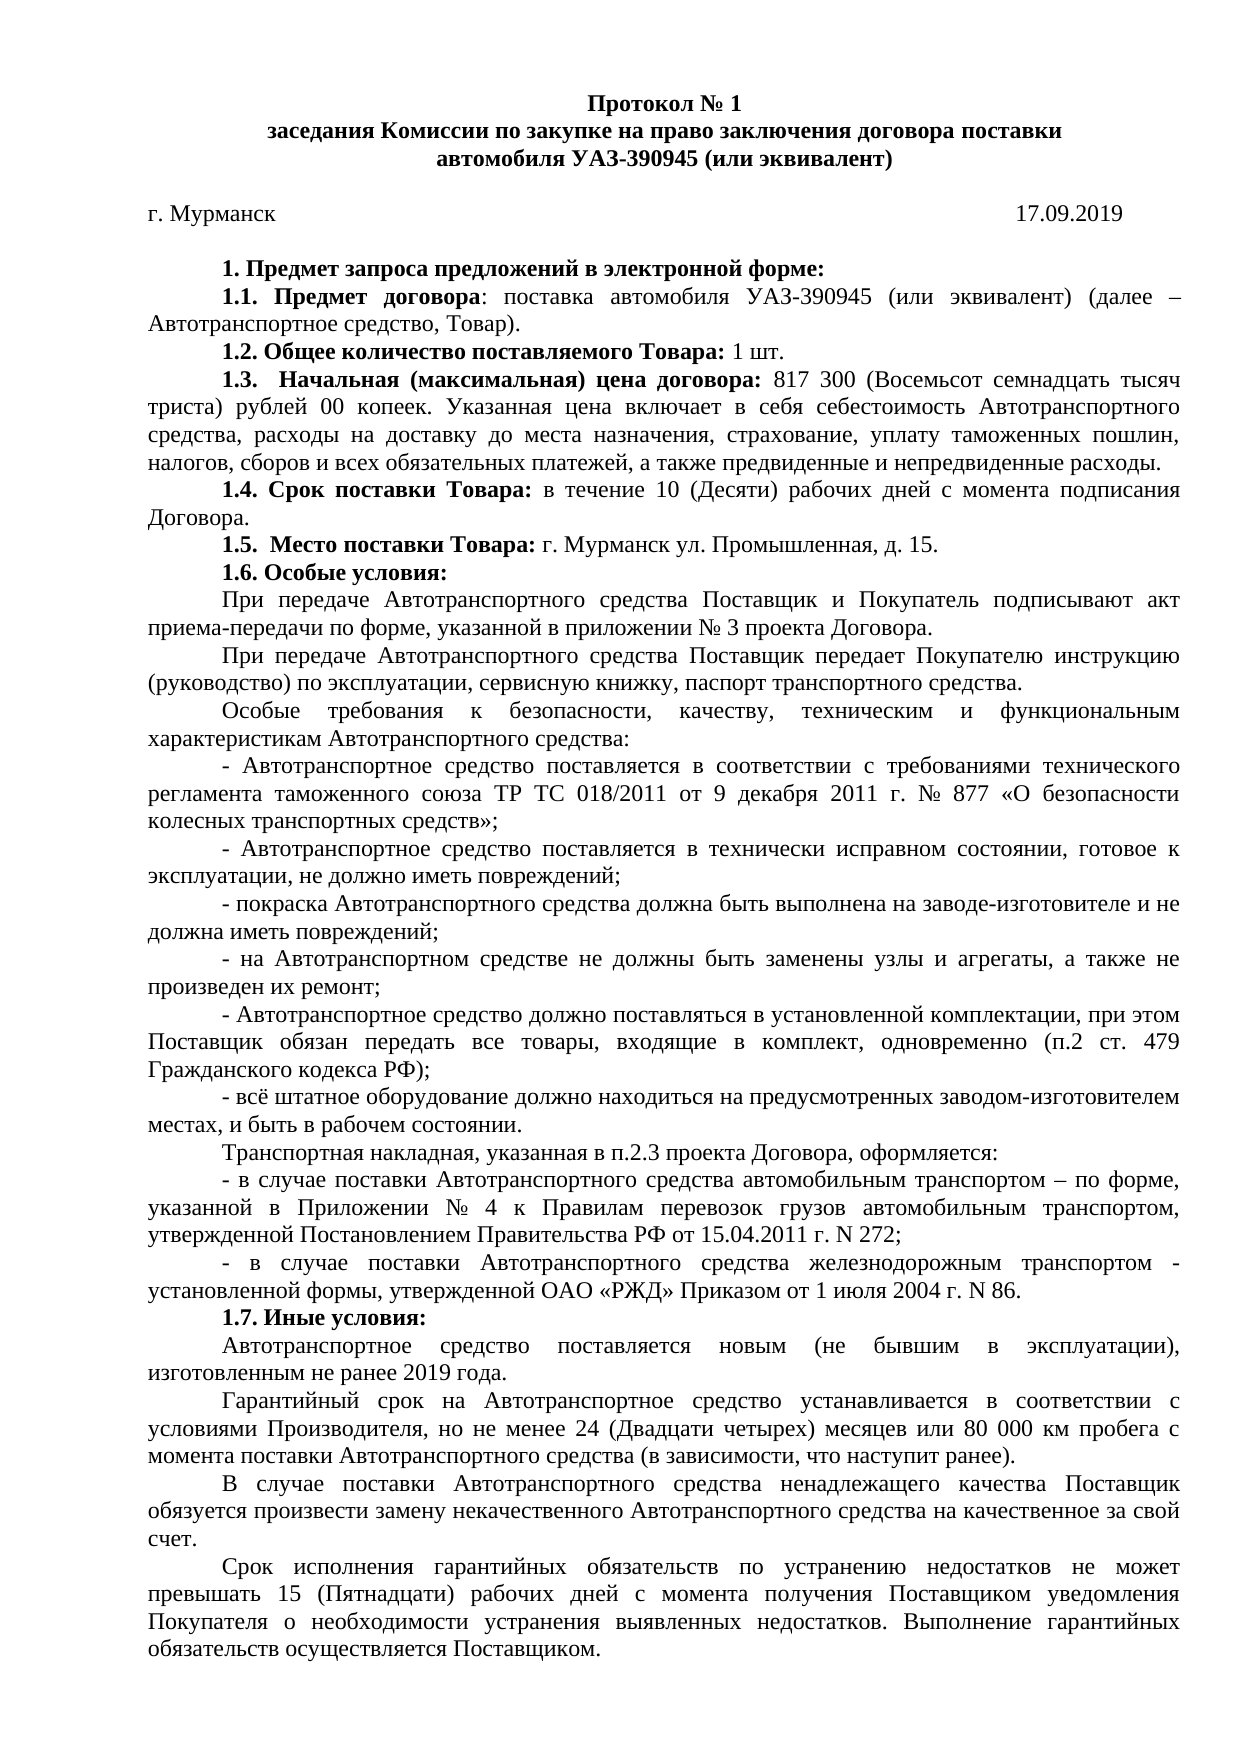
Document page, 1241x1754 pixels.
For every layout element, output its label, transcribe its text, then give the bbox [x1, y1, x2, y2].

text Особые требования к безопасности, качеству, техническим и функциональным характеристикам Автотранспортного средства: [148, 696, 1181, 751]
text - в случае поставки Автотранспортного средства автомобильным транспортом – по форме, указанной в Приложении № 4 к Правилам перевозок грузов автомобильным транспортом, утвержденной Постановлением Правительства РФ от 15.04.2011 г. N 272; [148, 1165, 1181, 1248]
text 1.7. Иные условия: [148, 1303, 1181, 1331]
text При передаче Автотранспортного средства Поставщик передает Покупателю инструкцию (руководство) по эксплуатации, сервисную книжку, паспорт транспортного средства. [148, 641, 1181, 696]
text заседания Комиссии по закупке на право заключения договора поставки [148, 116, 1181, 144]
text 1.3. Начальная (максимальная) цена договора: 817 300 (Восемьсот семнадцать тысяч триста) рублей 00 копеек. Указанная цена включает в себя себестоимость Автотранспортного средства, расходы на доставку до места назначения, страхование, уплату таможенных пошлин, налогов, сборов и всех обязательных платежей, а также предвиденные и непредвиденные расходы. [148, 365, 1181, 475]
text При передаче Автотранспортного средства Поставщик и Покупатель подписывают акт приема-передачи по форме, указанной в приложении № 3 проекта Договора. [148, 586, 1181, 641]
text - покраска Автотранспортного средства должна быть выполнена на заводе-изготовителе и не должна иметь повреждений; [148, 889, 1181, 944]
text г. Мурманск 17.09.2019 [148, 199, 1181, 227]
text - всё штатное оборудование должно находиться на предусмотренных заводом-изготовителем местах, и быть в рабочем состоянии. [148, 1082, 1181, 1138]
text В случае поставки Автотранспортного средства ненадлежащего качества Поставщик обязуется произвести замену некачественного Автотранспортного средства на качественное за свой счет. [148, 1469, 1181, 1552]
text - в случае поставки Автотранспортного средства железнодорожным транспортом - установленной формы, утвержденной ОАО «РЖД» Приказом от 1 июля 2004 г. N 86. [148, 1248, 1181, 1303]
text 1.1. Предмет договора: поставка автомобиля УАЗ-390945 (или эквивалент) (далее – Автотранспортное средство, Товар). [148, 282, 1181, 337]
text - на Автотранспортном средстве не должны быть заменены узлы и агрегаты, а также не произведен их ремонт; [148, 944, 1181, 999]
text - Автотранспортное средство поставляется в соответствии с требованиями технического регламента таможенного союза ТР ТС 018/2011 от 9 декабря 2011 г. № 877 «О безопасности колесных транспортных средств»; [148, 751, 1181, 834]
text 1.2. Общее количество поставляемого Товара: 1 шт. [148, 337, 1181, 365]
subtitle 1. Предмет запроса предложений в электронной форме: [148, 254, 1181, 282]
text Гарантийный срок на Автотранспортное средство устанавливается в соответствии с условиями Производителя, но не менее 24 (Двадцати четырех) месяцев или 80 000 км пробега с момента поставки Автотранспортного средства (в зависимости, что наступит ранее). [148, 1386, 1181, 1469]
text автомобиля УАЗ-390945 (или эквивалент) [148, 144, 1181, 171]
text 1.5. Место поставки Товара: г. Мурманск ул. Промышленная, д. 15. [148, 530, 1181, 558]
text 1.4. Срок поставки Товара: в течение 10 (Десяти) рабочих дней с момента подписания Договора. [148, 475, 1181, 530]
text Протокол № 1 [148, 89, 1181, 116]
text - Автотранспортное средство должно поставляться в установленной комплектации, при этом Поставщик обязан передать все товары, входящие в комплект, одновременно (п.2 ст. 479 Гражданского кодекса РФ); [148, 999, 1181, 1082]
text Автотранспортное средство поставляется новым (не бывшим в эксплуатации), изготовленным не ранее 2019 года. [148, 1331, 1181, 1386]
text - Автотранспортное средство поставляется в технически исправном состоянии, готовое к эксплуатации, не должно иметь повреждений; [148, 834, 1181, 889]
text 1.6. Особые условия: [148, 558, 1181, 586]
text Транспортная накладная, указанная в п.2.3 проекта Договора, оформляется: [148, 1138, 1181, 1165]
text Срок исполнения гарантийных обязательств по устранению недостатков не может превышать 15 (Пятнадцати) рабочих дней с момента получения Поставщиком уведомления Покупателя о необходимости устранения выявленных недостатков. Выполнение гарантийных обязательств осуществляется Поставщиком. [148, 1552, 1181, 1662]
